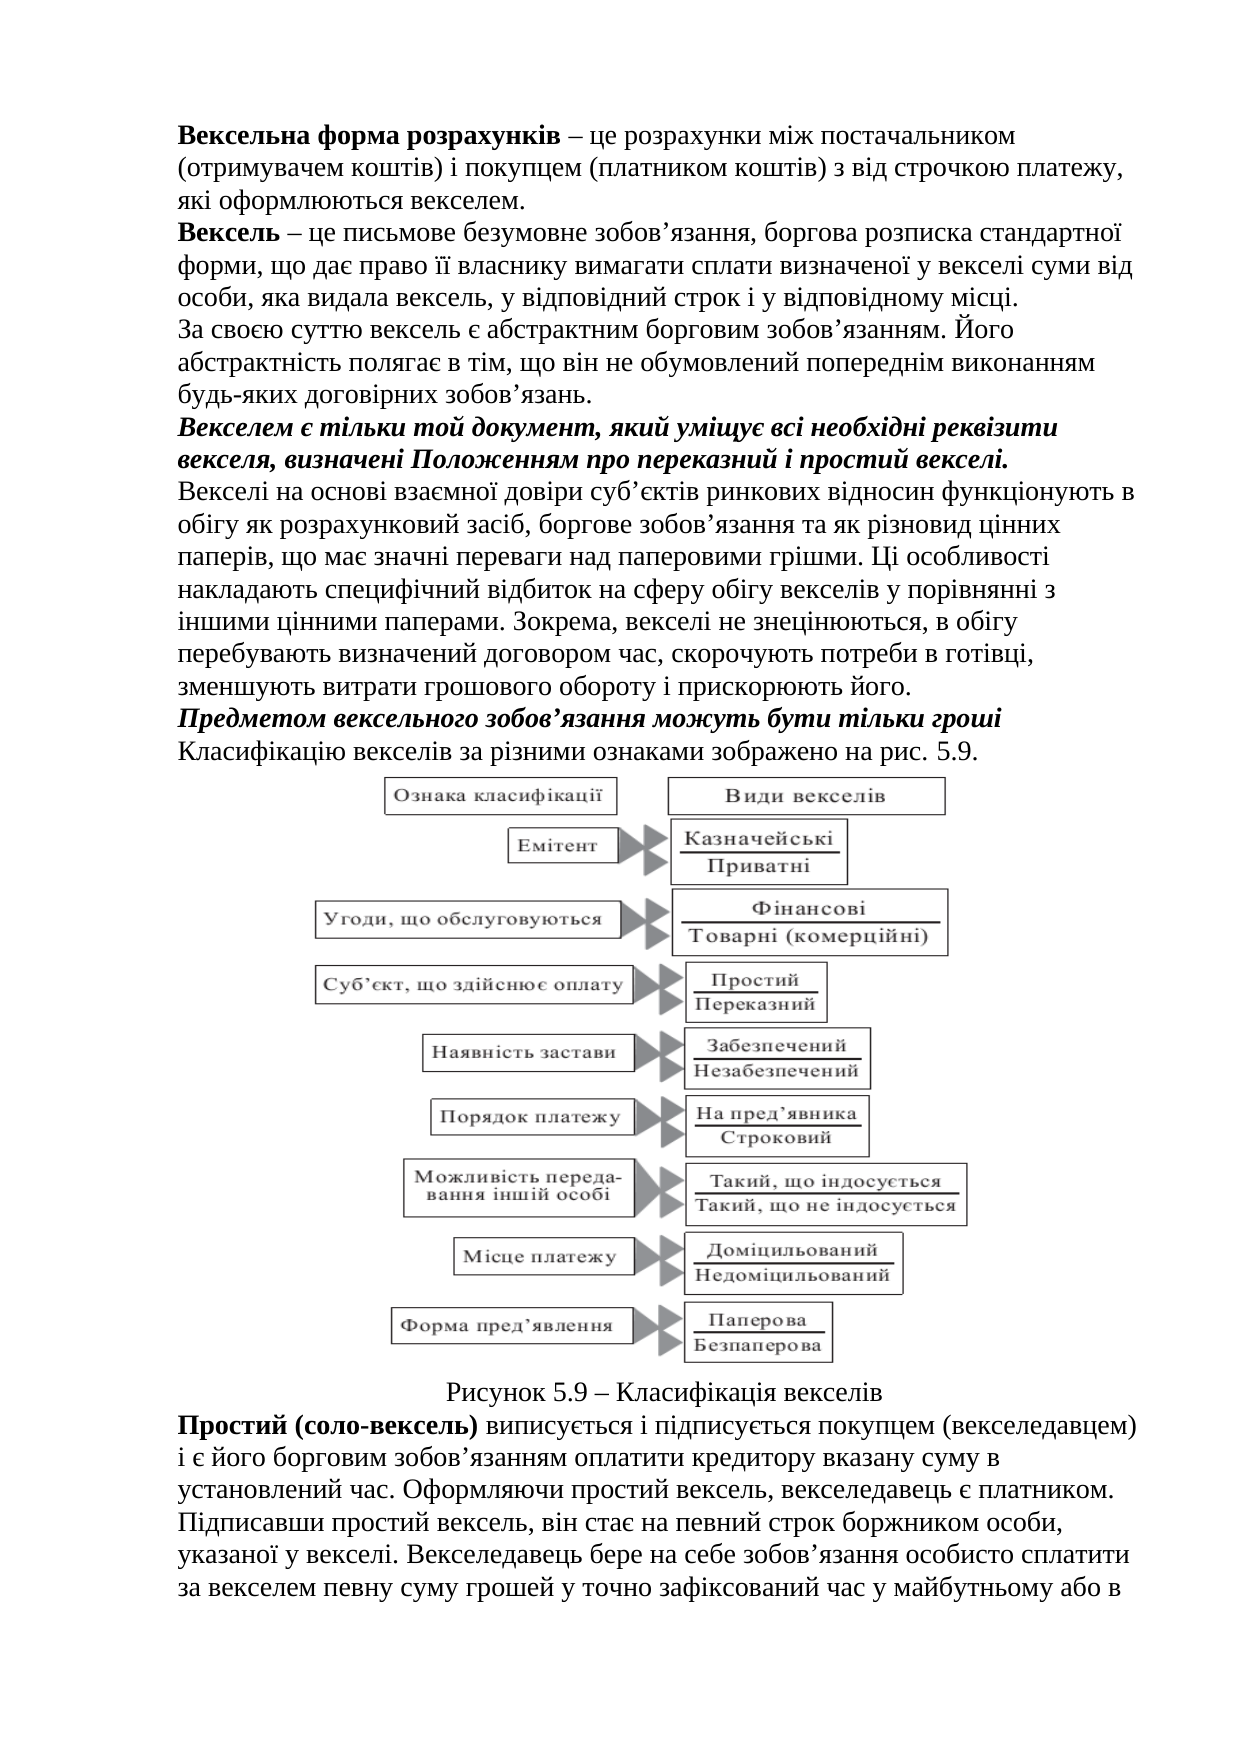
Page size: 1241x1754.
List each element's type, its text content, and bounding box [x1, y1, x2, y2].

text За своєю суттю вексель є абстрактним борговим зобов’язанням. Його абстрактність полягає в тім, що він не обумовлений попереднім виконанням будь-яких договірних зобов’язань. [177, 312, 1152, 410]
text Вексельна форма розрахунків – це розрахунки між постачальником (отримувачем коштів) і покупцем (платником коштів) з від строчкою платежу, які оформлюються векселем. [177, 118, 1152, 215]
text Рисунок 5.9 – Класифікація векселів [177, 1375, 1152, 1408]
text Класифікацію векселів за різними ознаками зображено на рис. 5.9. [177, 734, 1152, 766]
text Векселем є тільки той документ, який уміщує всі необхідні реквізити векселя, визначені Положенням про переказний і простий векселі. [177, 410, 1152, 474]
text Векселі на основі взаємної довіри суб’єктів ринкових відносин функціонують в обігу як розрахунковий засіб, боргове зобов’язання та як різновид цінних паперів, що має значні переваги над паперовими грішми. Ці особливості накладають специфічний відбиток на сферу обігу векселів у порівнянні з іншими цінними паперами. Зокрема, векселі не знецінюються, в обігу перебувають визначений договором час, скорочують потреби в готівці, зменшують витрати грошового обороту і прискорюють його. [177, 474, 1152, 701]
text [177, 1408, 1152, 1602]
text Предметом вексельного зобов’язання можуть бути тільки гроші [177, 701, 1152, 734]
text Вексель – це письмове безумовне зобов’язання, боргова розписка стандартної форми, що дає право її власнику вимагати сплати визначеної у векселі суми від особи, яка видала вексель, у відповідний строк і у відповідному місці. [177, 215, 1152, 312]
picture [288, 766, 1041, 1376]
